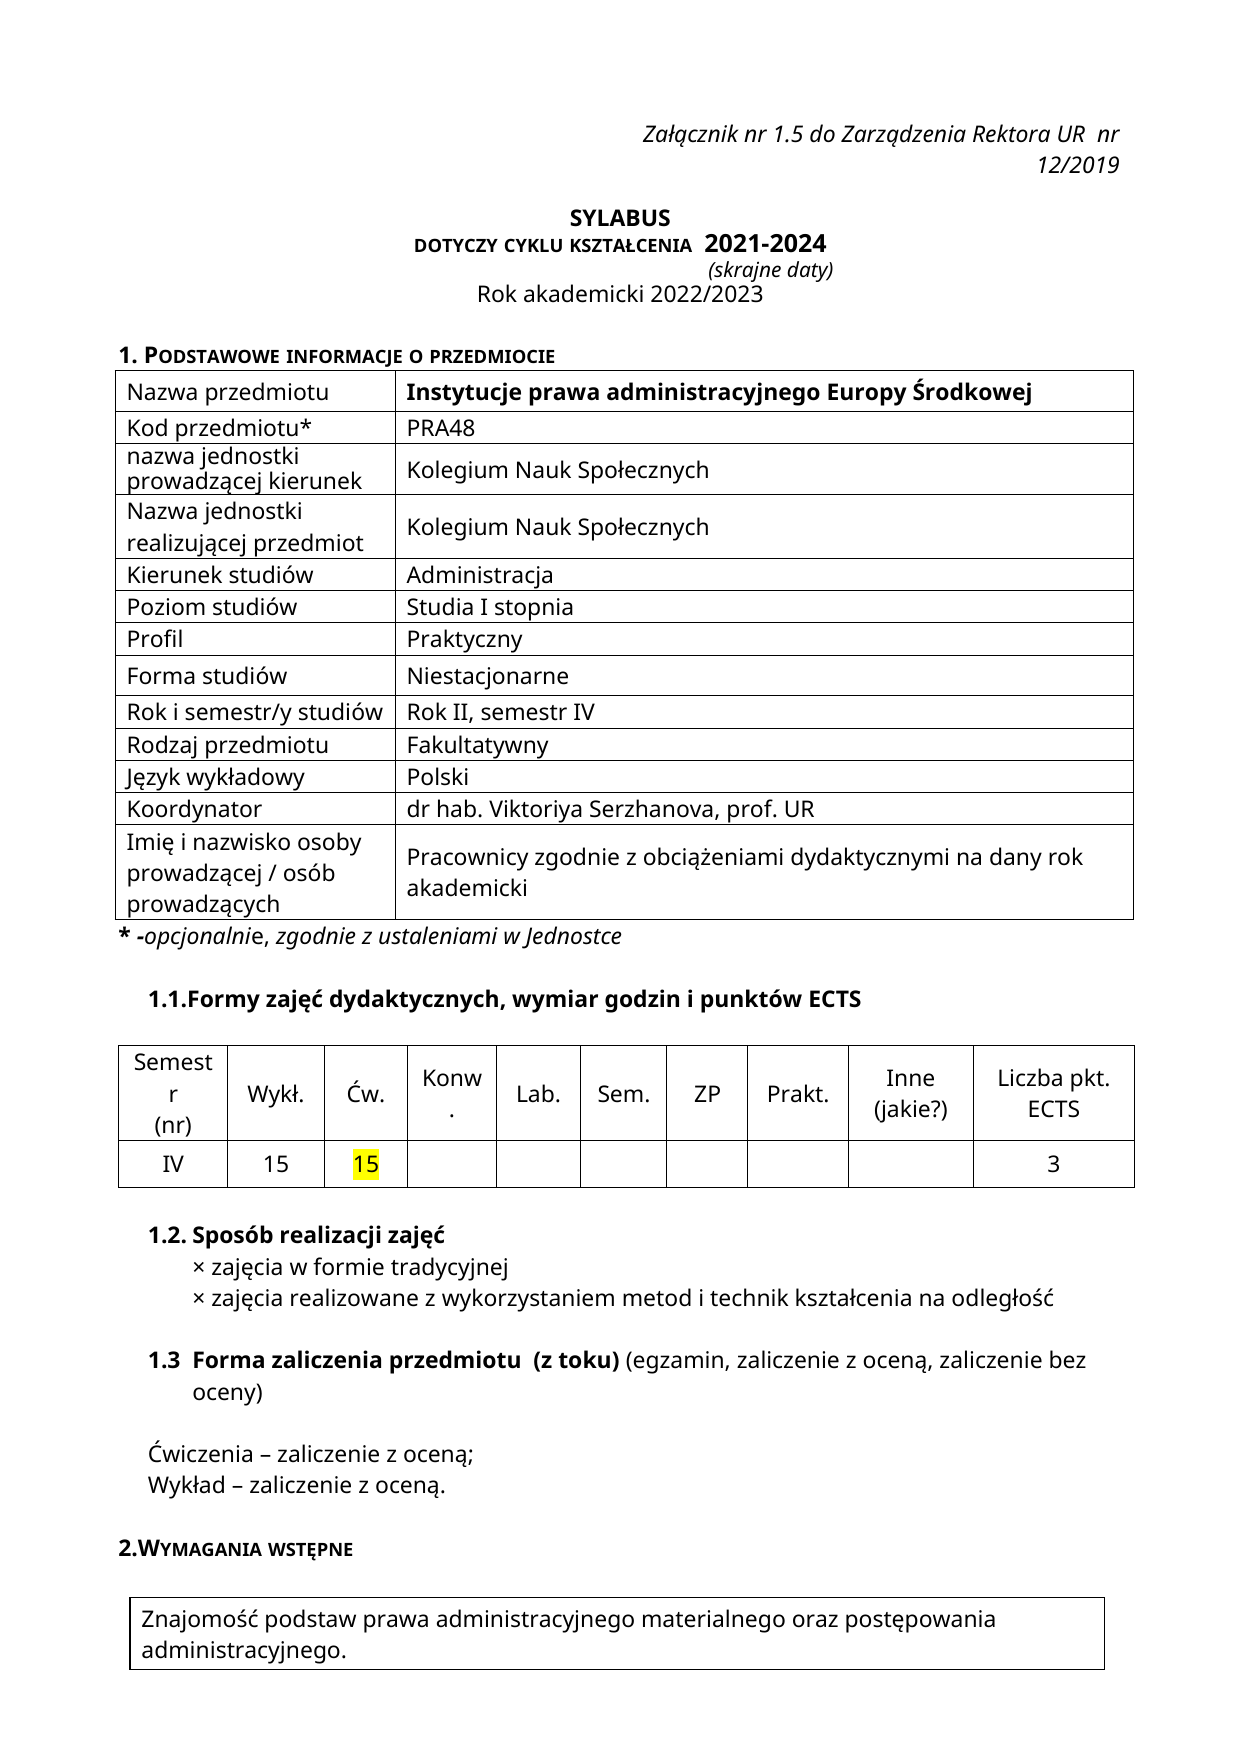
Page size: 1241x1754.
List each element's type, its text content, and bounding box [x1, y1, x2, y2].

table_cell Niestacjonarne [396, 656, 1133, 695]
table_header Prakt. [748, 1046, 848, 1140]
table_cell PRA48 [396, 412, 1133, 443]
table_cell Kod przedmiotu* [116, 412, 395, 443]
table_cell IV [119, 1141, 227, 1187]
table_cell Profil [116, 623, 395, 654]
table_header Sem. [581, 1046, 666, 1140]
text 1.2. Sposób realizacji zajęć [148, 1219, 1122, 1251]
table_cell dr hab. Viktoriya Serzhanova, prof. UR [396, 793, 1133, 824]
text 1. Podstawowe informacje o przedmiocie [118, 339, 1122, 370]
table_cell Forma studiów [116, 656, 395, 695]
table_cell Nazwa jednostki realizującej przedmiot [116, 495, 395, 558]
table_header Semestr (nr) [119, 1046, 227, 1140]
table_cell Imię i nazwisko osoby prowadzącej / osób prowadzących [116, 825, 395, 919]
table_cell Rodzaj przedmiotu [116, 729, 395, 760]
table_header Nazwa przedmiotu [116, 371, 395, 411]
table_cell Rok i semestr/y studiów [116, 696, 395, 727]
table_cell Administracja [396, 559, 1133, 590]
table_header Liczba pkt. ECTS [974, 1046, 1134, 1140]
text Rok akademicki 2022/2023 [118, 283, 1122, 308]
table_cell Polski [396, 761, 1133, 792]
table_cell 3 [974, 1141, 1134, 1187]
text Załącznik nr 1.5 do Zarządzenia Rektora UR nr 12/2019 [118, 118, 1122, 181]
table_cell [408, 1141, 496, 1187]
table_header Inne (jakie?) [849, 1046, 973, 1140]
text * -opcjonalnie, zgodnie z ustaleniami w Jednostce [118, 920, 1122, 951]
table_cell Poziom studiów [116, 591, 395, 622]
text × zajęcia w formie tradycyjnej [192, 1251, 1122, 1282]
table_cell [497, 1141, 580, 1187]
table_header ZP [667, 1046, 747, 1140]
table_cell Fakultatywny [396, 729, 1133, 760]
table_cell Pracownicy zgodnie z obciążeniami dydaktycznymi na dany rok akademicki [396, 825, 1133, 919]
table_cell 15 [228, 1141, 324, 1187]
text 2.Wymagania wstępne [118, 1532, 1122, 1563]
text dotyczy cyklu kształcenia 2021-2024 [118, 233, 1122, 258]
text (skrajne daty) [708, 258, 1122, 283]
table_cell Kolegium Nauk Społecznych [396, 495, 1133, 558]
table_cell [849, 1141, 973, 1187]
table_cell Kierunek studiów [116, 559, 395, 590]
table_header Lab. [497, 1046, 580, 1140]
table_header Instytucje prawa administracyjnego Europy Środkowej [396, 371, 1133, 411]
text Ćwiczenia – zaliczenie z oceną; [148, 1438, 1122, 1469]
text 1.1.Formy zajęć dydaktycznych, wymiar godzin i punktów ECTS [148, 983, 1122, 1014]
text 1.3 Forma zaliczenia przedmiotu (z toku) (egzamin, zaliczenie z oceną, zaliczenie bez oceny) [148, 1344, 1122, 1407]
table_header Znajomość podstaw prawa administracyjnego materialnego oraz postępowania administracyjnego. [131, 1598, 1104, 1669]
table_cell Studia I stopnia [396, 591, 1133, 622]
table_cell Praktyczny [396, 623, 1133, 654]
table_cell [748, 1141, 848, 1187]
table_cell Język wykładowy [116, 761, 395, 792]
table_cell Koordynator [116, 793, 395, 824]
table_header Konw. [408, 1046, 496, 1140]
text Wykład – zaliczenie z oceną. [148, 1469, 1122, 1501]
table_cell [581, 1141, 666, 1187]
table_header Wykł. [228, 1046, 324, 1140]
table_cell Kolegium Nauk Społecznych [396, 444, 1133, 494]
table_cell Rok II, semestr IV [396, 696, 1133, 727]
table_cell nazwa jednostki prowadzącej kierunek [116, 444, 395, 494]
text × zajęcia realizowane z wykorzystaniem metod i technik kształcenia na odległość [192, 1282, 1122, 1313]
text SYLABUS [118, 201, 1122, 233]
table_cell 15 [325, 1141, 407, 1187]
table_cell [667, 1141, 747, 1187]
table_header Ćw. [325, 1046, 407, 1140]
